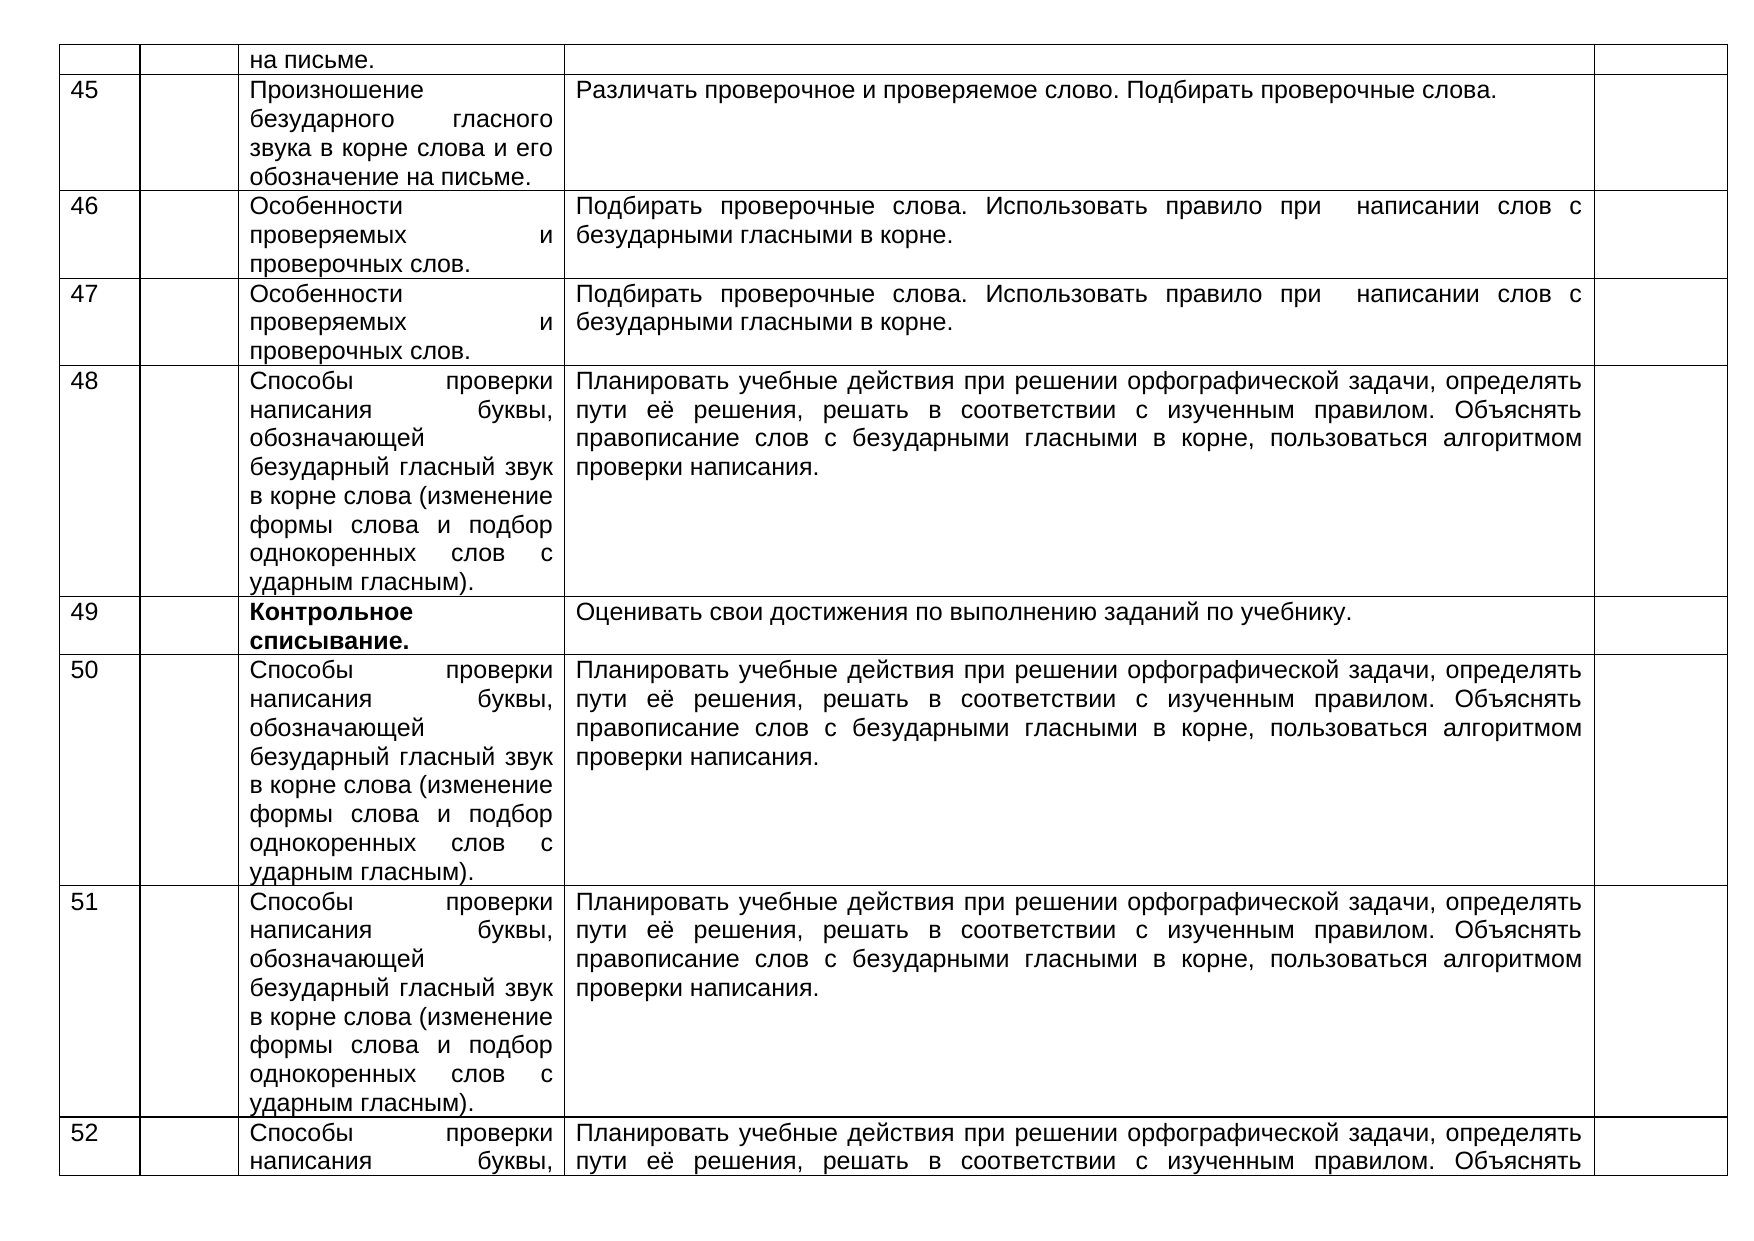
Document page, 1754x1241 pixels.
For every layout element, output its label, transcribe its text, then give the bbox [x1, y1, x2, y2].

table_cell 44 [60, 45, 139, 74]
table_cell [141, 191, 238, 277]
table_cell 45 [60, 75, 139, 190]
table_cell [1595, 279, 1727, 365]
table_cell [1595, 75, 1727, 190]
table_cell [1595, 366, 1727, 596]
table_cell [565, 45, 1594, 74]
table_cell 47 [60, 279, 139, 365]
table_cell [1595, 886, 1727, 1116]
table_cell [1595, 191, 1727, 277]
table_cell 50 [60, 655, 139, 885]
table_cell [565, 1118, 1594, 1175]
table_cell Особенности проверяемых и проверочных слов. [239, 191, 564, 277]
table_cell 46 [60, 191, 139, 277]
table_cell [239, 1118, 564, 1175]
table_cell 48 [60, 366, 139, 596]
table_cell [1595, 597, 1727, 654]
table_cell [1595, 1118, 1727, 1175]
table_cell Подбирать проверочные слова. Использовать правило при написании слов с безударными гласными в корне. [565, 191, 1594, 277]
table_cell Произношение безударного гласного звука в корне слова и его обозначение на письме. [239, 75, 564, 190]
table_cell 51 [60, 886, 139, 1116]
table_cell Подбирать проверочные слова. Использовать правило при написании слов с безударными гласными в корне. [565, 279, 1594, 365]
table_cell [141, 45, 238, 74]
table_cell Контрольное списывание. [239, 597, 564, 654]
table_cell [1595, 655, 1727, 885]
table_cell 49 [60, 597, 139, 654]
table_cell [141, 597, 238, 654]
table_cell [1595, 45, 1727, 74]
table_cell [141, 1118, 238, 1175]
table_cell Различать проверочное и проверяемое слово. Подбирать проверочные слова. [565, 75, 1594, 190]
table_cell Оценивать свои достижения по выполнению заданий по учебнику. [565, 597, 1594, 654]
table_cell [239, 45, 564, 74]
table_cell 52 [60, 1118, 139, 1175]
table_cell [141, 366, 238, 596]
table_cell [141, 655, 238, 885]
table_cell [141, 886, 238, 1116]
table_cell Особенности проверяемых и проверочных слов. [239, 279, 564, 365]
table_cell [141, 75, 238, 190]
table_cell [141, 279, 238, 365]
